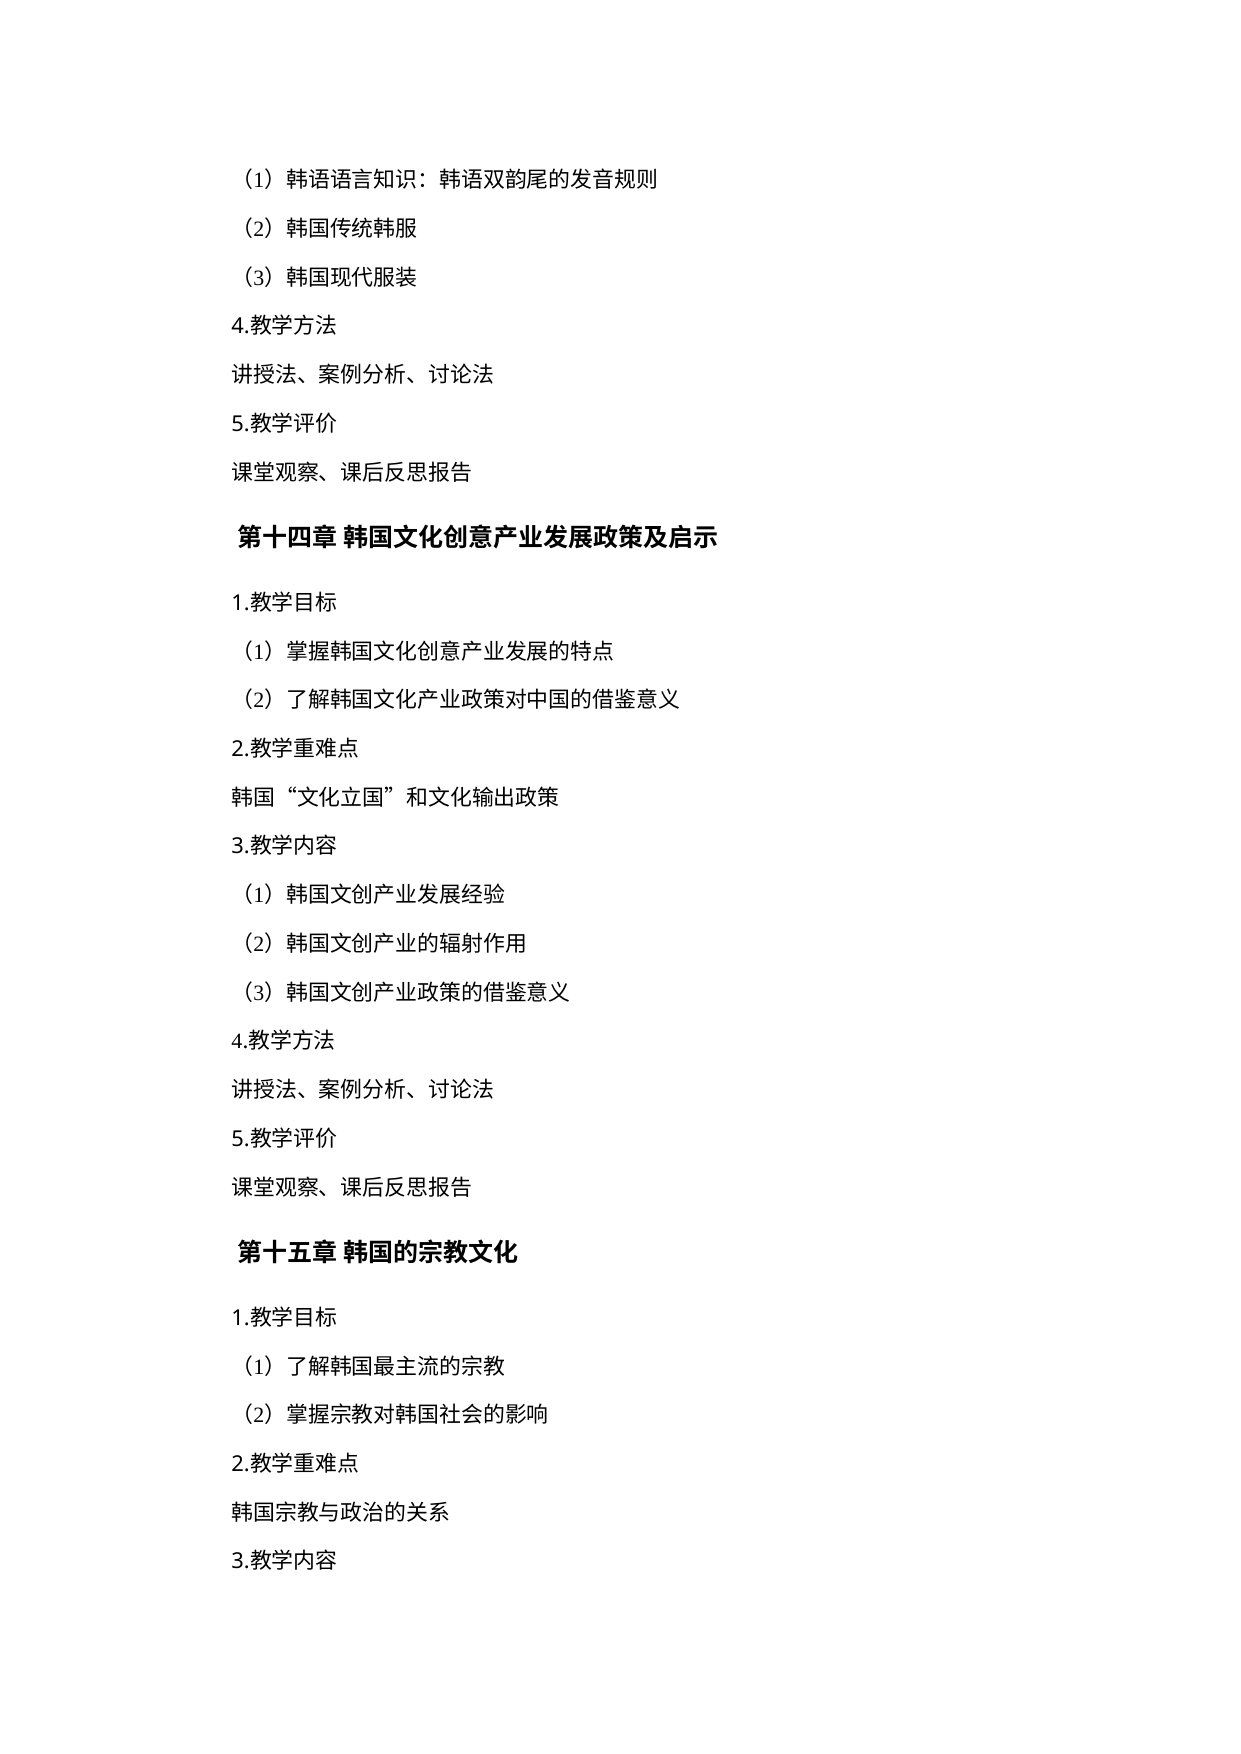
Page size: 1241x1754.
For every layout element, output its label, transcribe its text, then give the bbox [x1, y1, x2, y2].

text 讲授法、案例分析、讨论法 [187, 357, 1053, 389]
text 1.教学目标 [187, 584, 1053, 617]
text 韩国“文化立国”和文化输出政策 [187, 779, 1053, 812]
text （2）了解韩国文化产业政策对中国的借鉴意义 [187, 682, 1053, 714]
text （1）了解韩国最主流的宗教 [187, 1348, 1053, 1381]
text 2.教学重难点 [187, 731, 1053, 763]
text （1）掌握韩国文化创意产业发展的特点 [187, 633, 1053, 666]
text （1）韩语语言知识：韩语双韵尾的发音规则 [187, 162, 1053, 194]
text （2）掌握宗教对韩国社会的影响 [187, 1397, 1053, 1429]
text 5.教学评价 [187, 406, 1053, 438]
text （2）韩国传统韩服 [187, 211, 1053, 243]
text 课堂观察、课后反思报告 [187, 454, 1053, 487]
text （1）韩国文创产业发展经验 [187, 877, 1053, 909]
text 课堂观察、课后反思报告 [187, 1169, 1053, 1202]
text 4.教学方法 [187, 1023, 1053, 1056]
text 5.教学评价 [187, 1121, 1053, 1153]
text 讲授法、案例分析、讨论法 [187, 1072, 1053, 1104]
text 第十四章 韩国文化创意产业发展政策及启示 [187, 503, 1053, 568]
text （3）韩国现代服装 [187, 259, 1053, 292]
text （2）韩国文创产业的辐射作用 [187, 926, 1053, 958]
text 第十五章 韩国的宗教文化 [187, 1218, 1053, 1283]
text 1.教学目标 [187, 1299, 1053, 1332]
text 2.教学重难点 [187, 1446, 1053, 1478]
text 4.教学方法 [187, 308, 1053, 341]
text 3.教学内容 [187, 1543, 1053, 1576]
text 3.教学内容 [187, 828, 1053, 861]
text 韩国宗教与政治的关系 [187, 1494, 1053, 1527]
text （3）韩国文创产业政策的借鉴意义 [187, 974, 1053, 1007]
